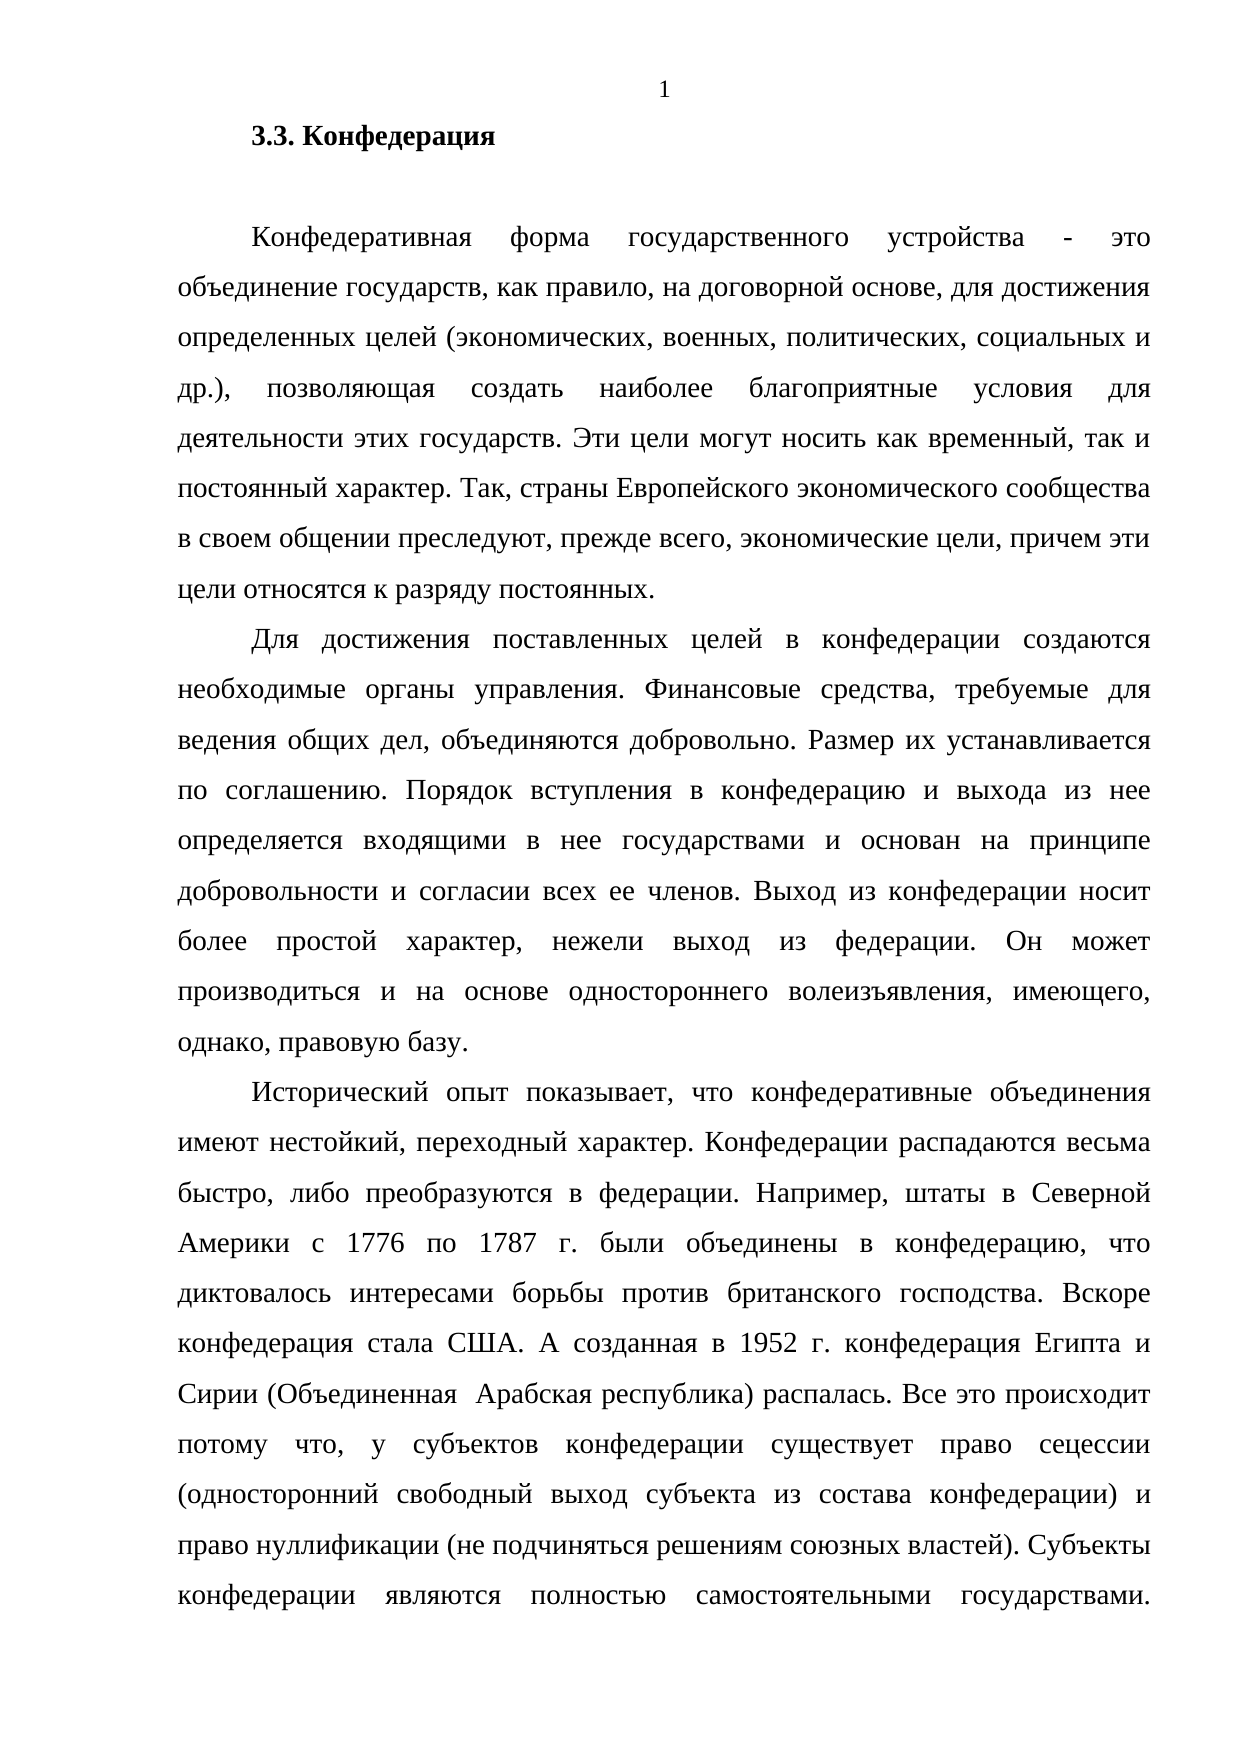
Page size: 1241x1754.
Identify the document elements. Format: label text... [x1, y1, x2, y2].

text Для достижения поставленных целей в конфедерации создаются необходимые органы управления. Финансовые средства, требуемые для ведения общих дел, объединяются добровольно. Размер их устанавливается по соглашению. Порядок вступления в конфедерацию и выхода из нее определяется входящими в нее государствами и основан на принципе добровольности и согласии всех ее членов. Выход из конфедерации носит более простой характер, нежели выход из федерации. Он может производиться и на основе одностороннего волеизъявления, имеющего, однако, правовую базу. [177, 621, 1152, 1057]
text 3.3. Конфедерация [177, 118, 1152, 152]
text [177, 1074, 1152, 1611]
text Конфедеративная форма государственного устройства - это объединение государств, как правило, на договорной основе, для достижения определенных целей (экономических, военных, политических, социальных и др.), позволяющая создать наиболее благоприятные условия для деятельности этих государств. Эти цели могут носить как временный, так и постоянный характер. Так, страны Европейского экономического сообщества в своем общении преследуют, прежде всего, экономические цели, причем эти цели относятся к разряду постоянных. [177, 219, 1152, 604]
